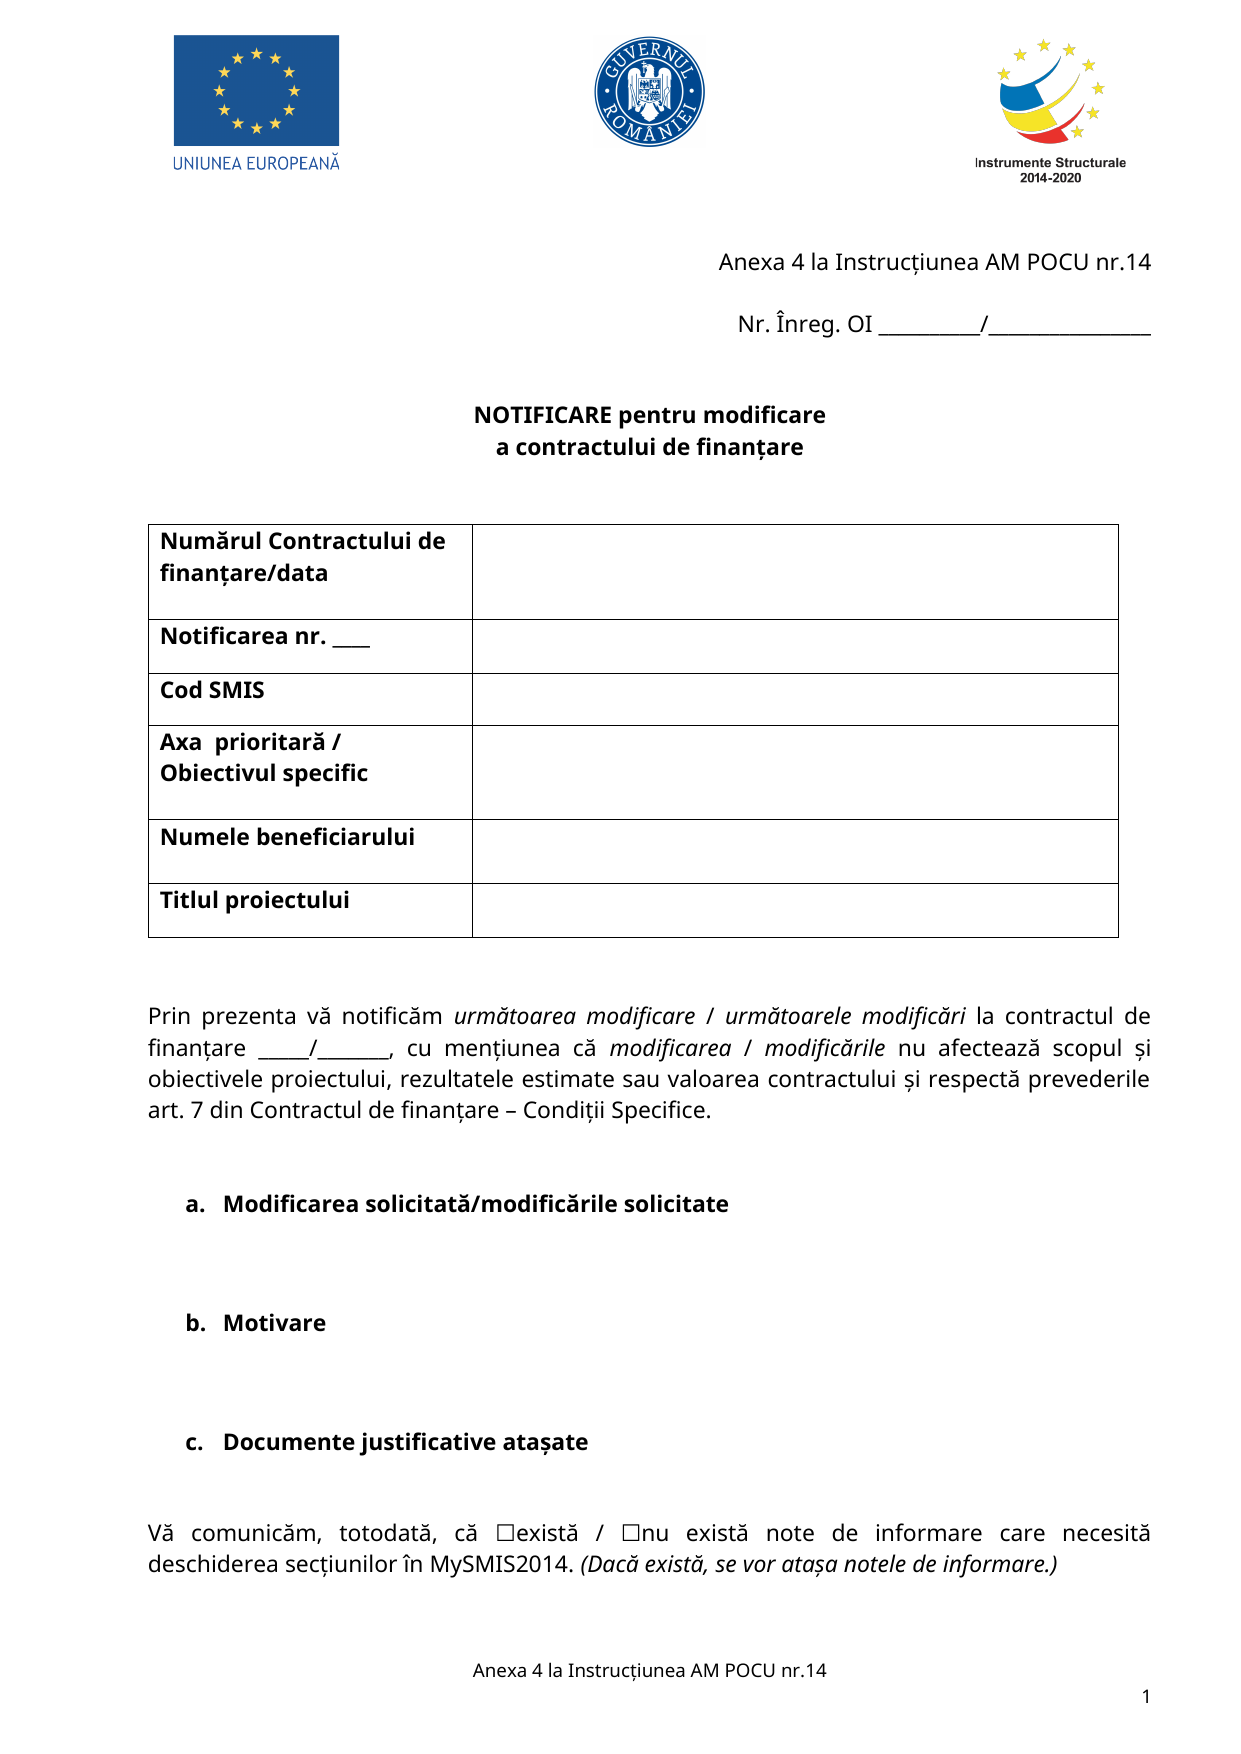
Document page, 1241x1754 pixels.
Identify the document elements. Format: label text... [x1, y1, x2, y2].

table_cell Cod SMIS [149, 674, 472, 724]
table_cell [473, 884, 1118, 937]
text Vă comunicăm, totodată, că există / nu există note de informare care necesită deschiderea secțiunilor în MySMIS2014. (Dacă există, se vor atașa notele de informare.) [148, 1517, 1152, 1579]
picture [975, 35, 1126, 186]
picture [173, 35, 340, 170]
table_cell Axa prioritară / Obiectivul specific [149, 726, 472, 819]
table_cell Notificarea nr. ____ [149, 620, 472, 673]
table_cell [473, 674, 1118, 724]
table_header [473, 525, 1118, 619]
text a contractului de finanțare [148, 430, 1152, 462]
table_cell Titlul proiectului [149, 884, 472, 937]
picture [593, 35, 706, 148]
text Nr. Înreg. OI __________/________________ [148, 308, 1152, 339]
table_cell Numele beneficiarului [149, 820, 472, 883]
list Motivare [185, 1307, 1152, 1338]
list Modificarea solicitată/modificările solicitate [185, 1188, 1152, 1219]
table_cell [473, 620, 1118, 673]
table_header Numărul Contractului de finanțare/data [149, 525, 472, 619]
text Prin prezenta vă notificăm următoarea modificare / următoarele modificări la contractul de finanțare _____/_______, cu mențiunea că modificarea / modificările nu afectează scopul și obiectivele proiectului, rezultatele estimate sau valoarea contractului și respectă prevederile art. 7 din Contractul de finanțare – Condiții Specifice. [148, 1000, 1152, 1125]
table_cell [473, 726, 1118, 819]
list Documente justificative atașate [185, 1426, 1152, 1457]
text NOTIFICARE pentru modificare [148, 399, 1152, 430]
text Anexa 4 la Instrucțiunea AM POCU nr.14 [148, 245, 1152, 277]
table_cell [473, 820, 1118, 883]
